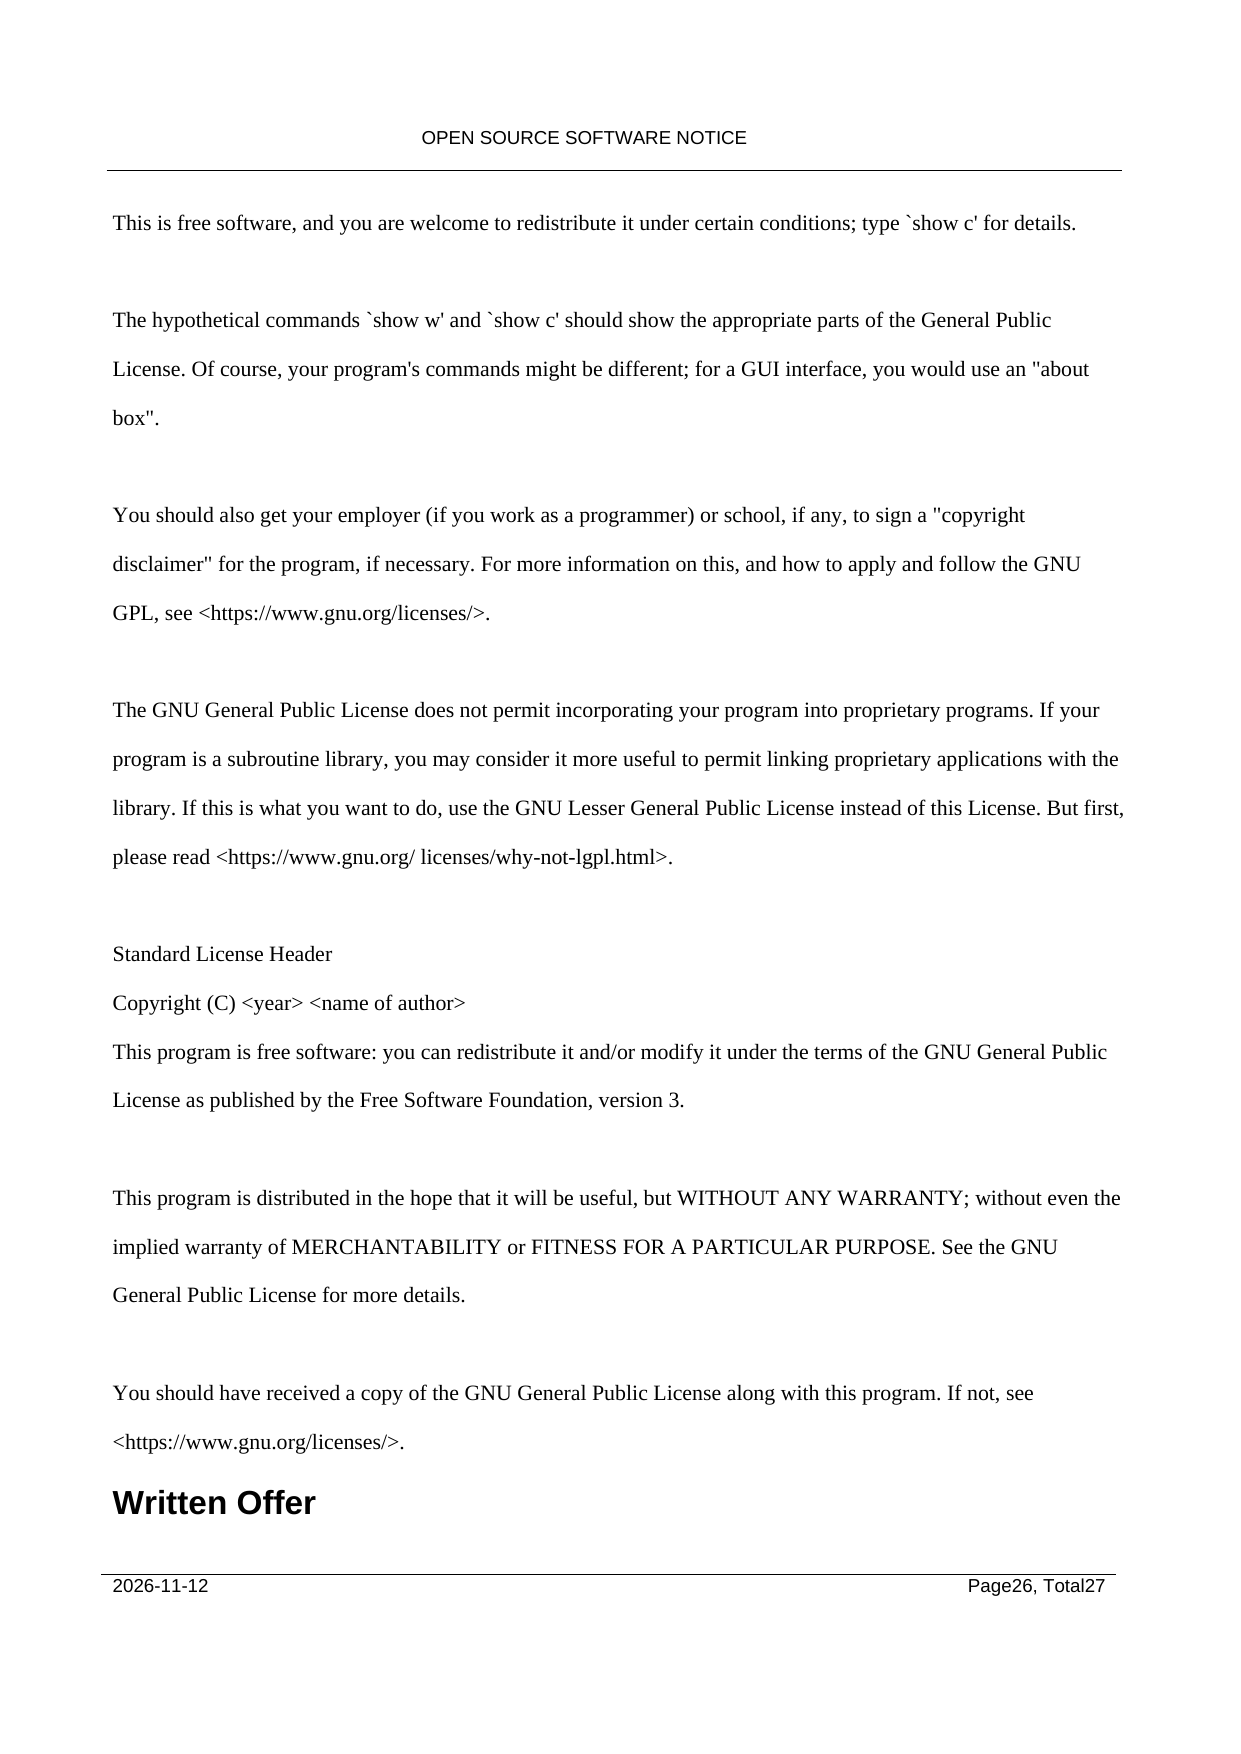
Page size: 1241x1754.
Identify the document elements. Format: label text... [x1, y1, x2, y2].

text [112, 206, 1128, 1458]
text Written Offer [112, 1470, 1128, 1535]
